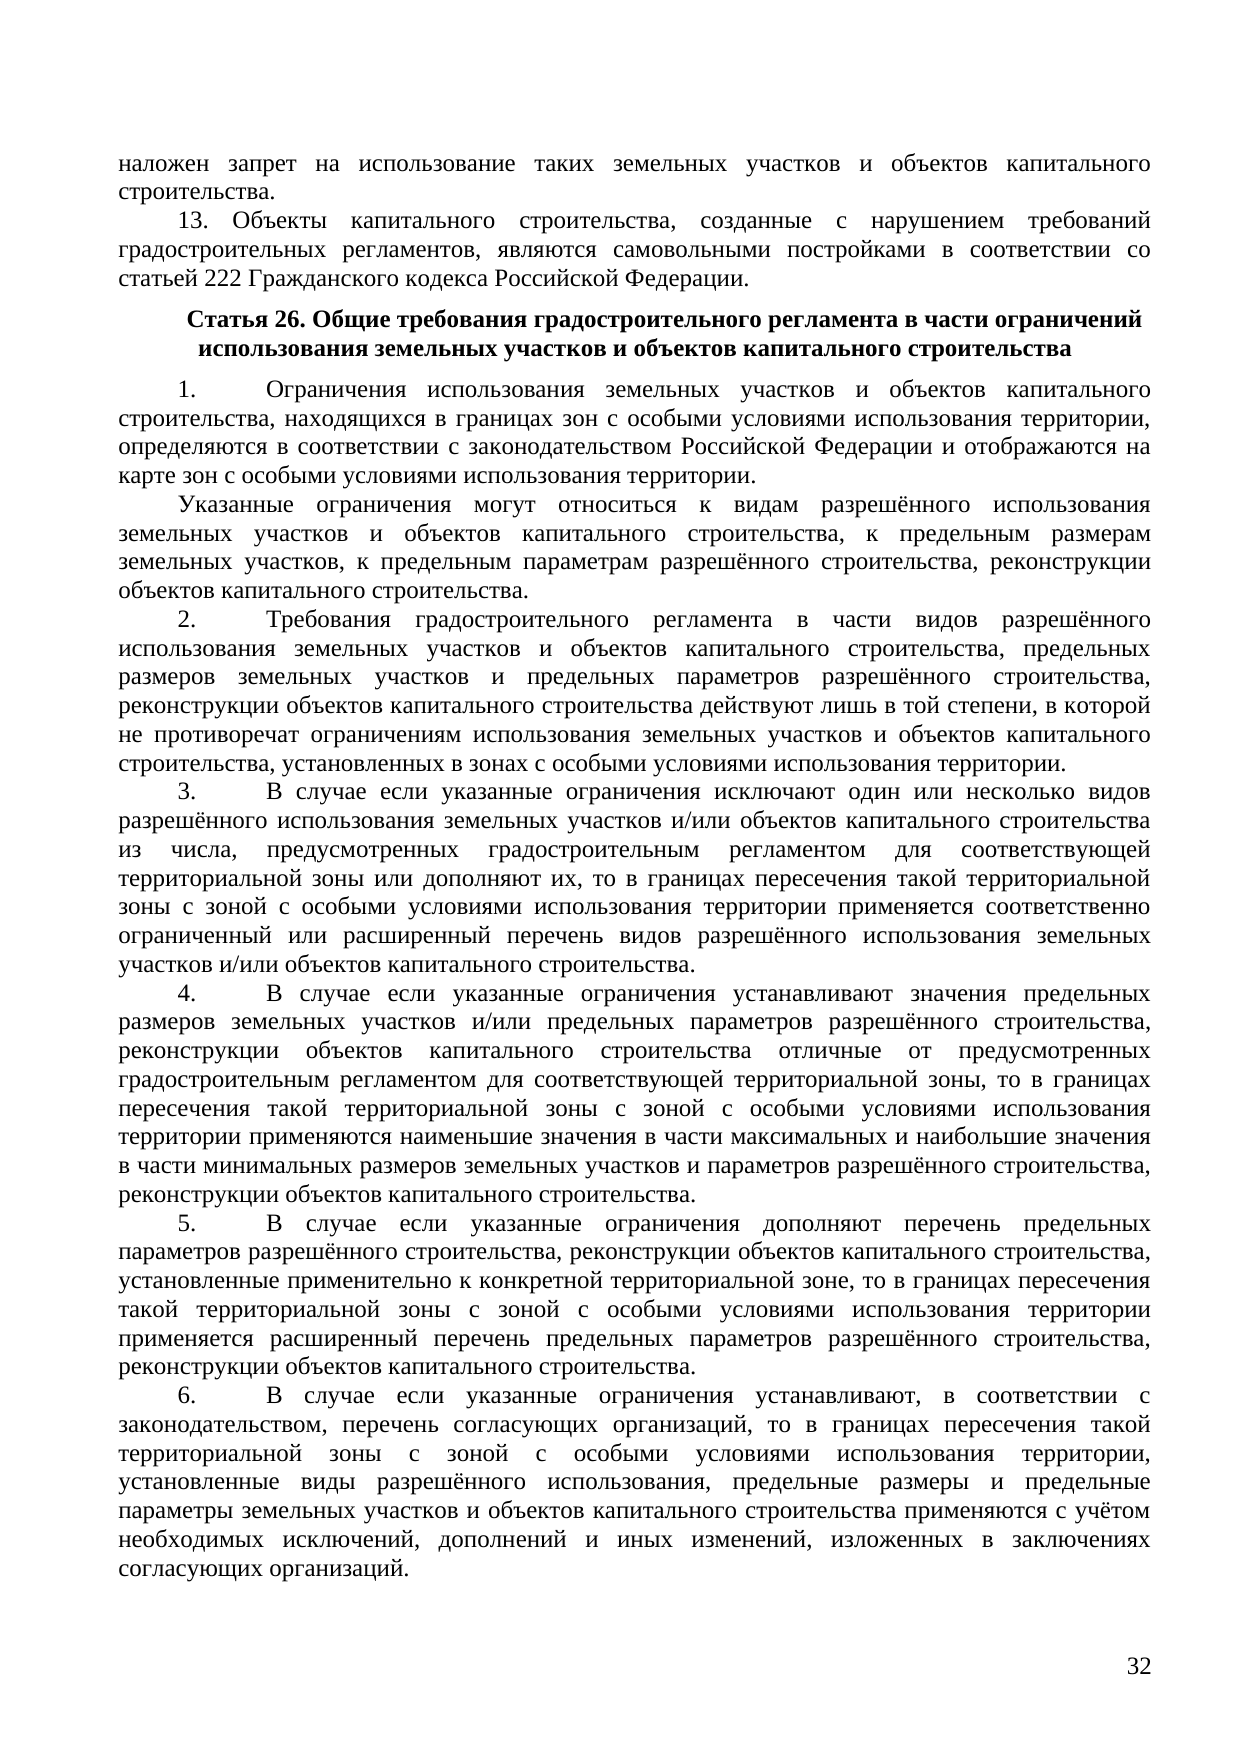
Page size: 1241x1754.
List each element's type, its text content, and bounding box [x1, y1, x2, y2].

text 4. В случае если указанные ограничения устанавливают значения предельных размеров земельных участков и/или предельных параметров разрешённого строительства, реконструкции объектов капитального строительства отличные от предусмотренных градостроительным регламентом для соответствующей территориальной зоны, то в границах пересечения такой территориальной зоны с зоной с особыми условиями использования территории применяются наименьшие значения в части максимальных и наибольшие значения в части минимальных размеров земельных участков и параметров разрешённого строительства, реконструкции объектов капитального строительства. [118, 978, 1152, 1208]
text 3. В случае если указанные ограничения исключают один или несколько видов разрешённого использования земельных участков и/или объектов капитального строительства из числа, предусмотренных градостроительным регламентом для соответствующей территориальной зоны или дополняют их, то в границах пересечения такой территориальной зоны с зоной с особыми условиями использования территории применяется соответственно ограниченный или расширенный перечень видов разрешённого использования земельных участков и/или объектов капитального строительства. [118, 776, 1152, 978]
text 5. В случае если указанные ограничения дополняют перечень предельных параметров разрешённого строительства, реконструкции объектов капитального строительства, установленные применительно к конкретной территориальной зоне, то в границах пересечения такой территориальной зоны с зоной с особыми условиями использования территории применяется расширенный перечень предельных параметров разрешённого строительства, реконструкции объектов капитального строительства. [118, 1208, 1152, 1380]
text 1. Ограничения использования земельных участков и объектов капитального строительства, находящихся в границах зон с особыми условиями использования территории, определяются в соответствии с законодательством Российской Федерации и отображаются на карте зон с особыми условиями использования территории. [118, 374, 1152, 489]
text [118, 148, 1152, 205]
text Указанные ограничения могут относиться к видам разрешённого использования земельных участков и объектов капитального строительства, к предельным размерам земельных участков, к предельным параметрам разрешённого строительства, реконструкции объектов капитального строительства. [118, 489, 1152, 604]
text 13. Объекты капитального строительства, созданные с нарушением требований градостроительных регламентов, являются самовольными постройками в соответствии со статьей 222 Гражданского кодекса Российской Федерации. [118, 205, 1152, 291]
subtitle Статья 26. Общие требования градостроительного регламента в части ограничений использования земельных участков и объектов капитального строительства [118, 304, 1152, 361]
text 2. Требования градостроительного регламента в части видов разрешённого использования земельных участков и объектов капитального строительства, предельных размеров земельных участков и предельных параметров разрешённого строительства, реконструкции объектов капитального строительства действуют лишь в той степени, в которой не противоречат ограничениям использования земельных участков и объектов капитального строительства, установленных в зонах с особыми условиями использования территории. [118, 604, 1152, 776]
text 6. В случае если указанные ограничения устанавливают, в соответствии с законодательством, перечень согласующих организаций, то в границах пересечения такой территориальной зоны с зоной с особыми условиями использования территории, установленные виды разрешённого использования, предельные размеры и предельные параметры земельных участков и объектов капитального строительства применяются с учётом необходимых исключений, дополнений и иных изменений, изложенных в заключениях согласующих организаций. [118, 1380, 1152, 1581]
